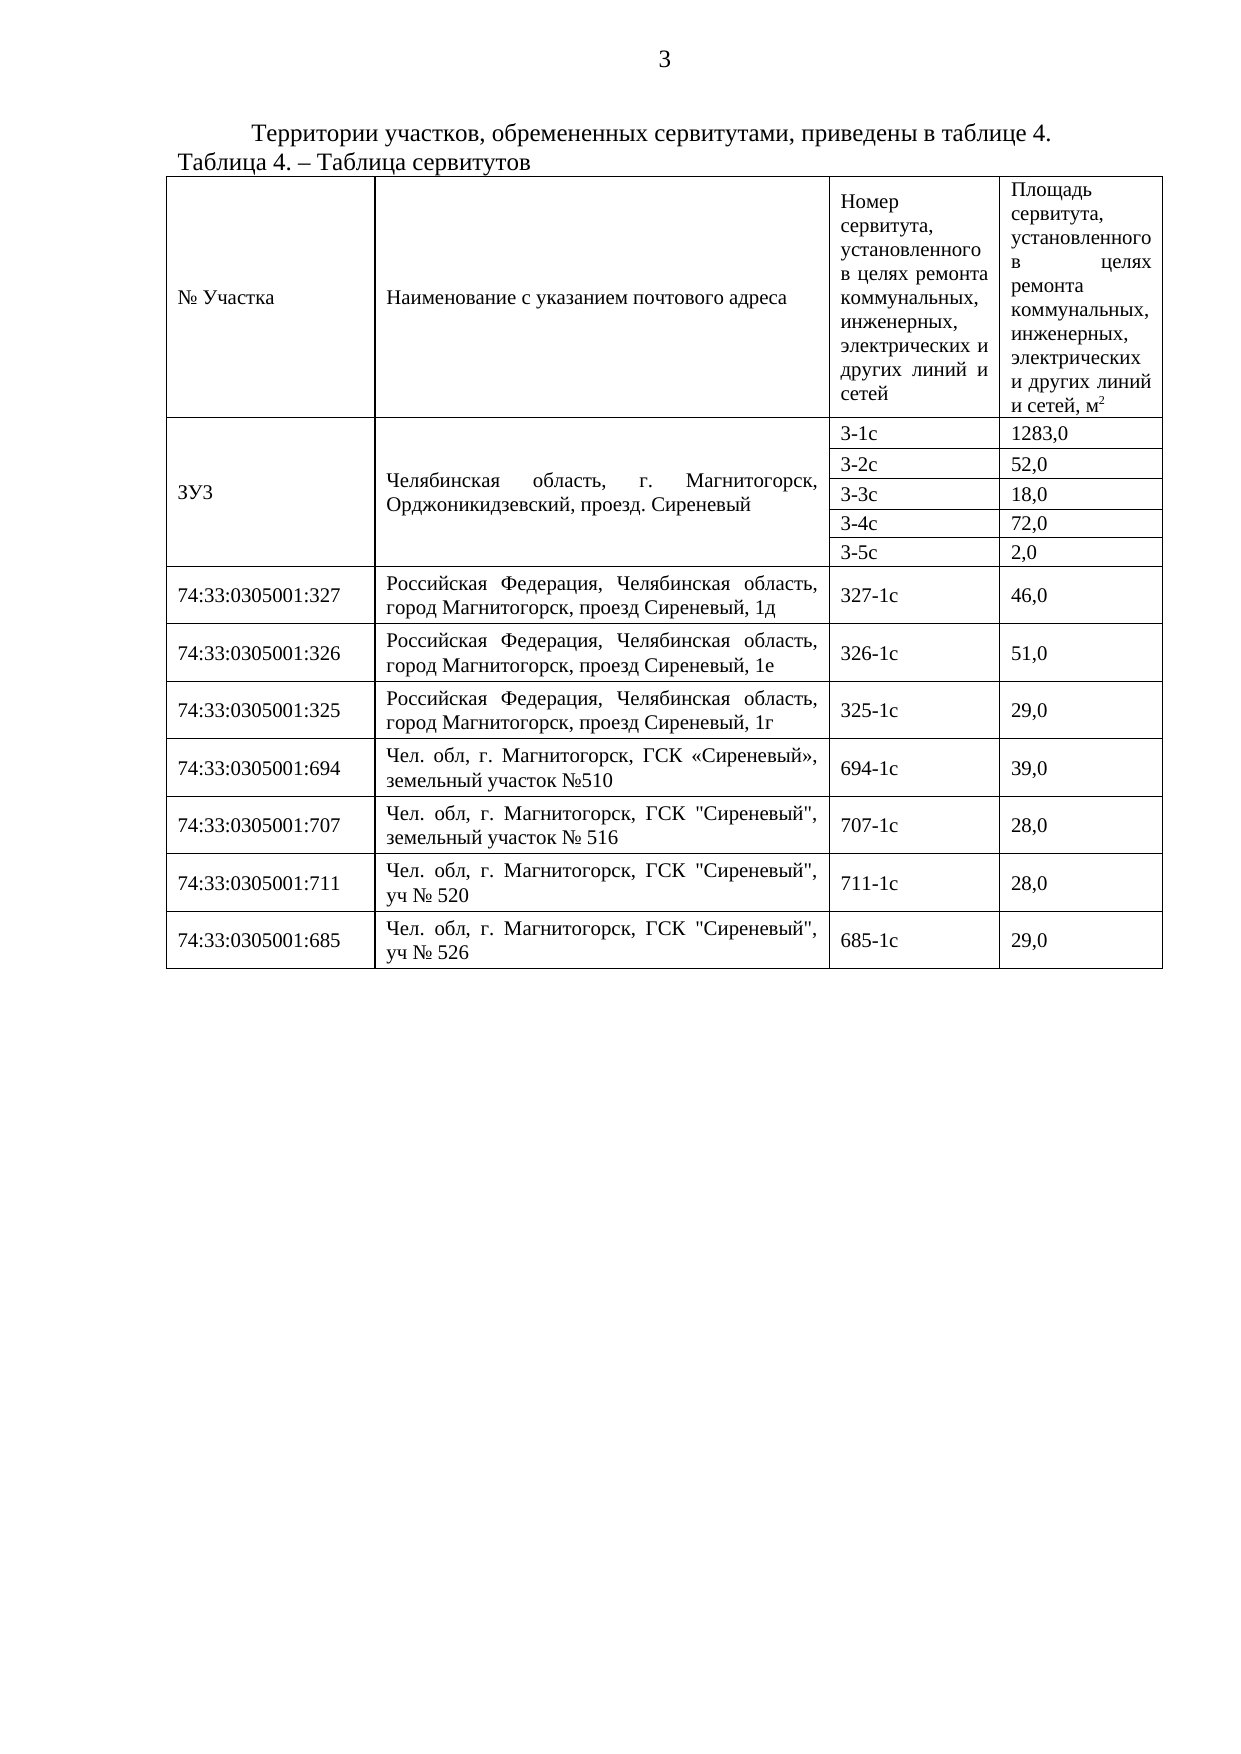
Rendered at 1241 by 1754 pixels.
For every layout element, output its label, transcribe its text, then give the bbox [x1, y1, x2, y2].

table_cell 707-1с [830, 797, 999, 853]
text Таблица 4. – Таблица сервитутов [177, 147, 1152, 176]
table_cell Челябинская область, г. Магнитогорск, Орджоникидзевский, проезд. Сиреневый [376, 418, 829, 566]
table_cell 52,0 [1000, 449, 1162, 478]
table_cell 51,0 [1000, 624, 1162, 681]
table_cell 327-1с [830, 567, 999, 623]
table_cell 74:33:0305001:711 [167, 854, 374, 911]
table_cell 29,0 [1000, 912, 1162, 968]
table_cell 694-1с [830, 739, 999, 796]
table_cell ЗУ3 [167, 418, 374, 566]
table_cell 46,0 [1000, 567, 1162, 623]
table_cell 39,0 [1000, 739, 1162, 796]
table_cell 711-1с [830, 854, 999, 911]
table_cell Чел. обл, г. Магнитогорск, ГСК «Сиреневый», земельный участок №510 [376, 739, 829, 796]
table_cell 29,0 [1000, 682, 1162, 738]
table_cell 326-1с [830, 624, 999, 681]
table_cell 1283,0 [1000, 418, 1162, 448]
table_header Наименование с указанием почтового адреса [376, 177, 829, 417]
text Территории участков, обремененных сервитутами, приведены в таблице 4. [177, 118, 1152, 147]
table_cell 3-3с [830, 479, 999, 509]
table_cell 685-1с [830, 912, 999, 968]
table_cell 28,0 [1000, 854, 1162, 911]
table_cell 325-1с [830, 682, 999, 738]
table_cell 3-1с [830, 418, 999, 448]
table_cell 28,0 [1000, 797, 1162, 853]
table_cell 74:33:0305001:326 [167, 624, 374, 681]
table_cell 74:33:0305001:327 [167, 567, 374, 623]
table_cell Российская Федерация, Челябинская область, город Магнитогорск, проезд Сиреневый, 1е [376, 624, 829, 681]
table_cell 2,0 [1000, 538, 1162, 566]
table_cell Российская Федерация, Челябинская область, город Магнитогорск, проезд Сиреневый, 1г [376, 682, 829, 738]
table_cell 74:33:0305001:325 [167, 682, 374, 738]
table_header Площадь сервитута, установленного в целях ремонта коммунальных, инженерных, электрических и других линий и сетей, м2 [1000, 177, 1162, 417]
table_cell 72,0 [1000, 510, 1162, 537]
table_cell Российская Федерация, Челябинская область, город Магнитогорск, проезд Сиреневый, 1д [376, 567, 829, 623]
table_cell 74:33:0305001:694 [167, 739, 374, 796]
table_cell Чел. обл, г. Магнитогорск, ГСК "Сиреневый", земельный участок № 516 [376, 797, 829, 853]
table_cell Чел. обл, г. Магнитогорск, ГСК "Сиреневый", уч № 526 [376, 912, 829, 968]
table_cell Чел. обл, г. Магнитогорск, ГСК "Сиреневый", уч № 520 [376, 854, 829, 911]
table_cell 74:33:0305001:685 [167, 912, 374, 968]
table_cell 3-5с [830, 538, 999, 566]
table_cell 74:33:0305001:707 [167, 797, 374, 853]
table_header № Участка [167, 177, 374, 417]
table_cell 3-4с [830, 510, 999, 537]
table_header Номер сервитута, установленного в целях ремонта коммунальных, инженерных, электрических и других линий и сетей [830, 177, 999, 417]
table_cell 3-2с [830, 449, 999, 478]
table_cell 18,0 [1000, 479, 1162, 509]
